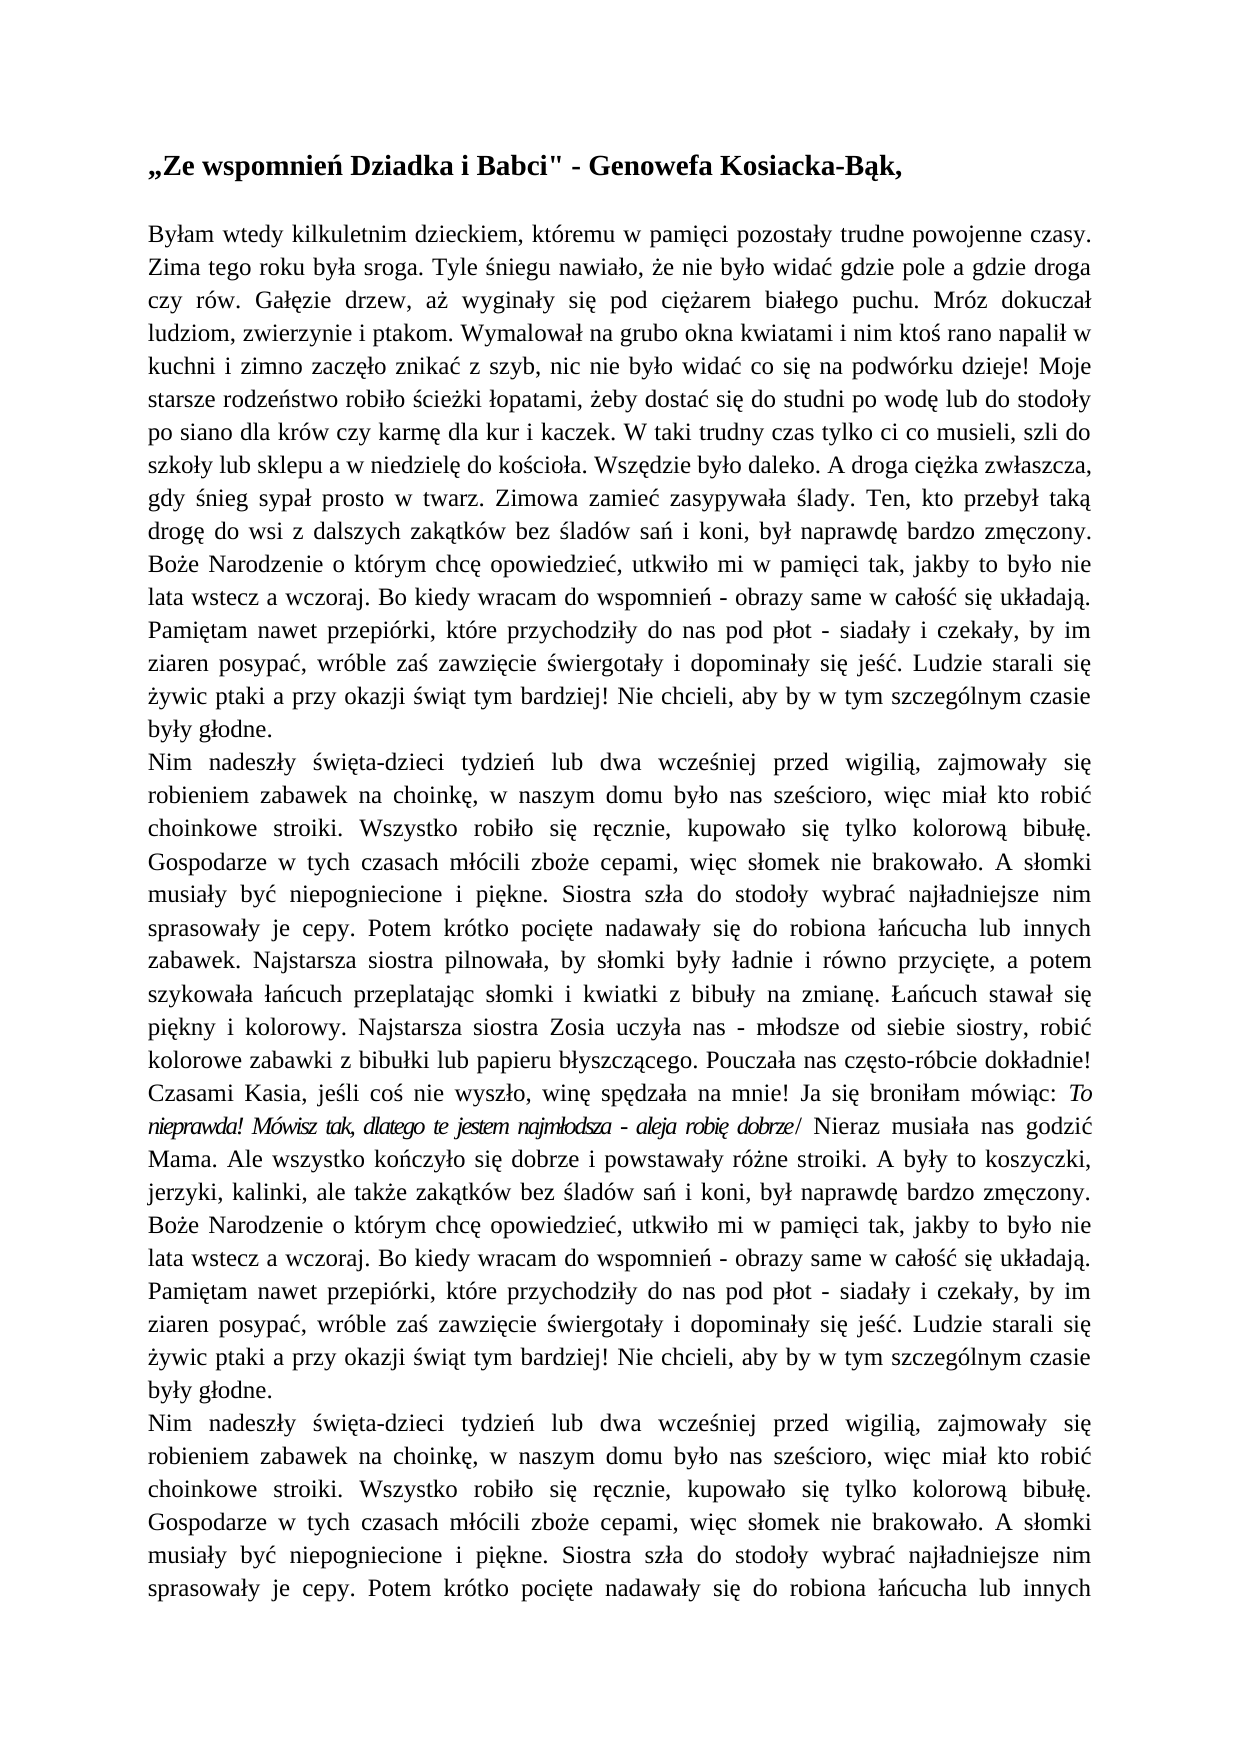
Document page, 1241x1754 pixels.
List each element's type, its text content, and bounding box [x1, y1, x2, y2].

text Byłam wtedy kilkuletnim dzieckiem, któremu w pamięci pozostały trudne powojenne czasy. Zima tego roku była sroga. Tyle śniegu nawiało, że nie było widać gdzie pole a gdzie droga czy rów. Gałęzie drzew, aż wyginały się pod ciężarem białego puchu. Mróz dokuczał ludziom, zwierzynie i ptakom. Wymalował na grubo okna kwiatami i nim ktoś rano napalił w kuchni i zimno zaczęło znikać z szyb, nic nie było widać co się na podwórku dzieje! Moje starsze rodzeństwo robiło ścieżki łopatami, żeby dostać się do studni po wodę lub do stodoły po siano dla krów czy karmę dla kur i kaczek. W taki trudny czas tylko ci co musieli, szli do szkoły lub sklepu a w niedzielę do kościoła. Wszędzie było daleko. A droga ciężka zwłaszcza, gdy śnieg sypał prosto w twarz. Zimowa zamieć zasypywała ślady. Ten, kto przebył taką drogę do wsi z dalszych zakątków bez śladów sań i koni, był naprawdę bardzo zmęczony. Boże Narodzenie o którym chcę opowiedzieć, utkwiło mi w pamięci tak, jakby to było nie lata wstecz a wczoraj. Bo kiedy wracam do wspomnień - obrazy same w całość się układają. Pamiętam nawet przepiórki, które przychodziły do nas pod płot - siadały i czekały, by im ziaren posypać, wróble zaś zawzięcie świergotały i dopominały się jeść. Ludzie starali się żywic ptaki a przy okazji świąt tym bardziej! Nie chcieli, aby by w tym szczególnym czasie były głodne. [148, 219, 1093, 743]
text „Ze wspomnień Dziadka i Babci" - Genowefa Kosiacka-Bąk, [148, 148, 1093, 181]
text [148, 1408, 1093, 1602]
text Nim nadeszły święta-dzieci tydzień lub dwa wcześniej przed wigilią, zajmowały się robieniem zabawek na choinkę, w naszym domu było nas sześcioro, więc miał kto robić choinkowe stroiki. Wszystko robiło się ręcznie, kupowało się tylko kolorową bibułę. Gospodarze w tych czasach młócili zboże cepami, więc słomek nie brakowało. A słomki musiały być niepogniecione i piękne. Siostra szła do stodoły wybrać najładniejsze nim sprasowały je cepy. Potem krótko pocięte nadawały się do robiona łańcucha lub innych zabawek. Najstarsza siostra pilnowała, by słomki były ładnie i równo przycięte, a potem szykowała łańcuch przeplatając słomki i kwiatki z bibuły na zmianę. Łańcuch stawał się piękny i kolorowy. Najstarsza siostra Zosia uczyła nas - młodsze od siebie siostry, robić kolorowe zabawki z bibułki lub papieru błyszczącego. Pouczała nas często-róbcie dokładnie! Czasami Kasia, jeśli coś nie wyszło, winę spędzała na mnie! Ja się broniłam mówiąc: To nieprawda! Mówisz tak, dlatego te jestem najmłodsza - aleja robię dobrze/ Nieraz musiała nas godzić Mama. Ale wszystko kończyło się dobrze i powstawały różne stroiki. A były to koszyczki, jerzyki, kalinki, ale także zakątków bez śladów sań i koni, był naprawdę bardzo zmęczony. Boże Narodzenie o którym chcę opowiedzieć, utkwiło mi w pamięci tak, jakby to było nie lata wstecz a wczoraj. Bo kiedy wracam do wspomnień - obrazy same w całość się układają. Pamiętam nawet przepiórki, które przychodziły do nas pod płot - siadały i czekały, by im ziaren posypać, wróble zaś zawzięcie świergotały i dopominały się jeść. Ludzie starali się żywic ptaki a przy okazji świąt tym bardziej! Nie chcieli, aby by w tym szczególnym czasie były głodne. [148, 747, 1093, 1404]
